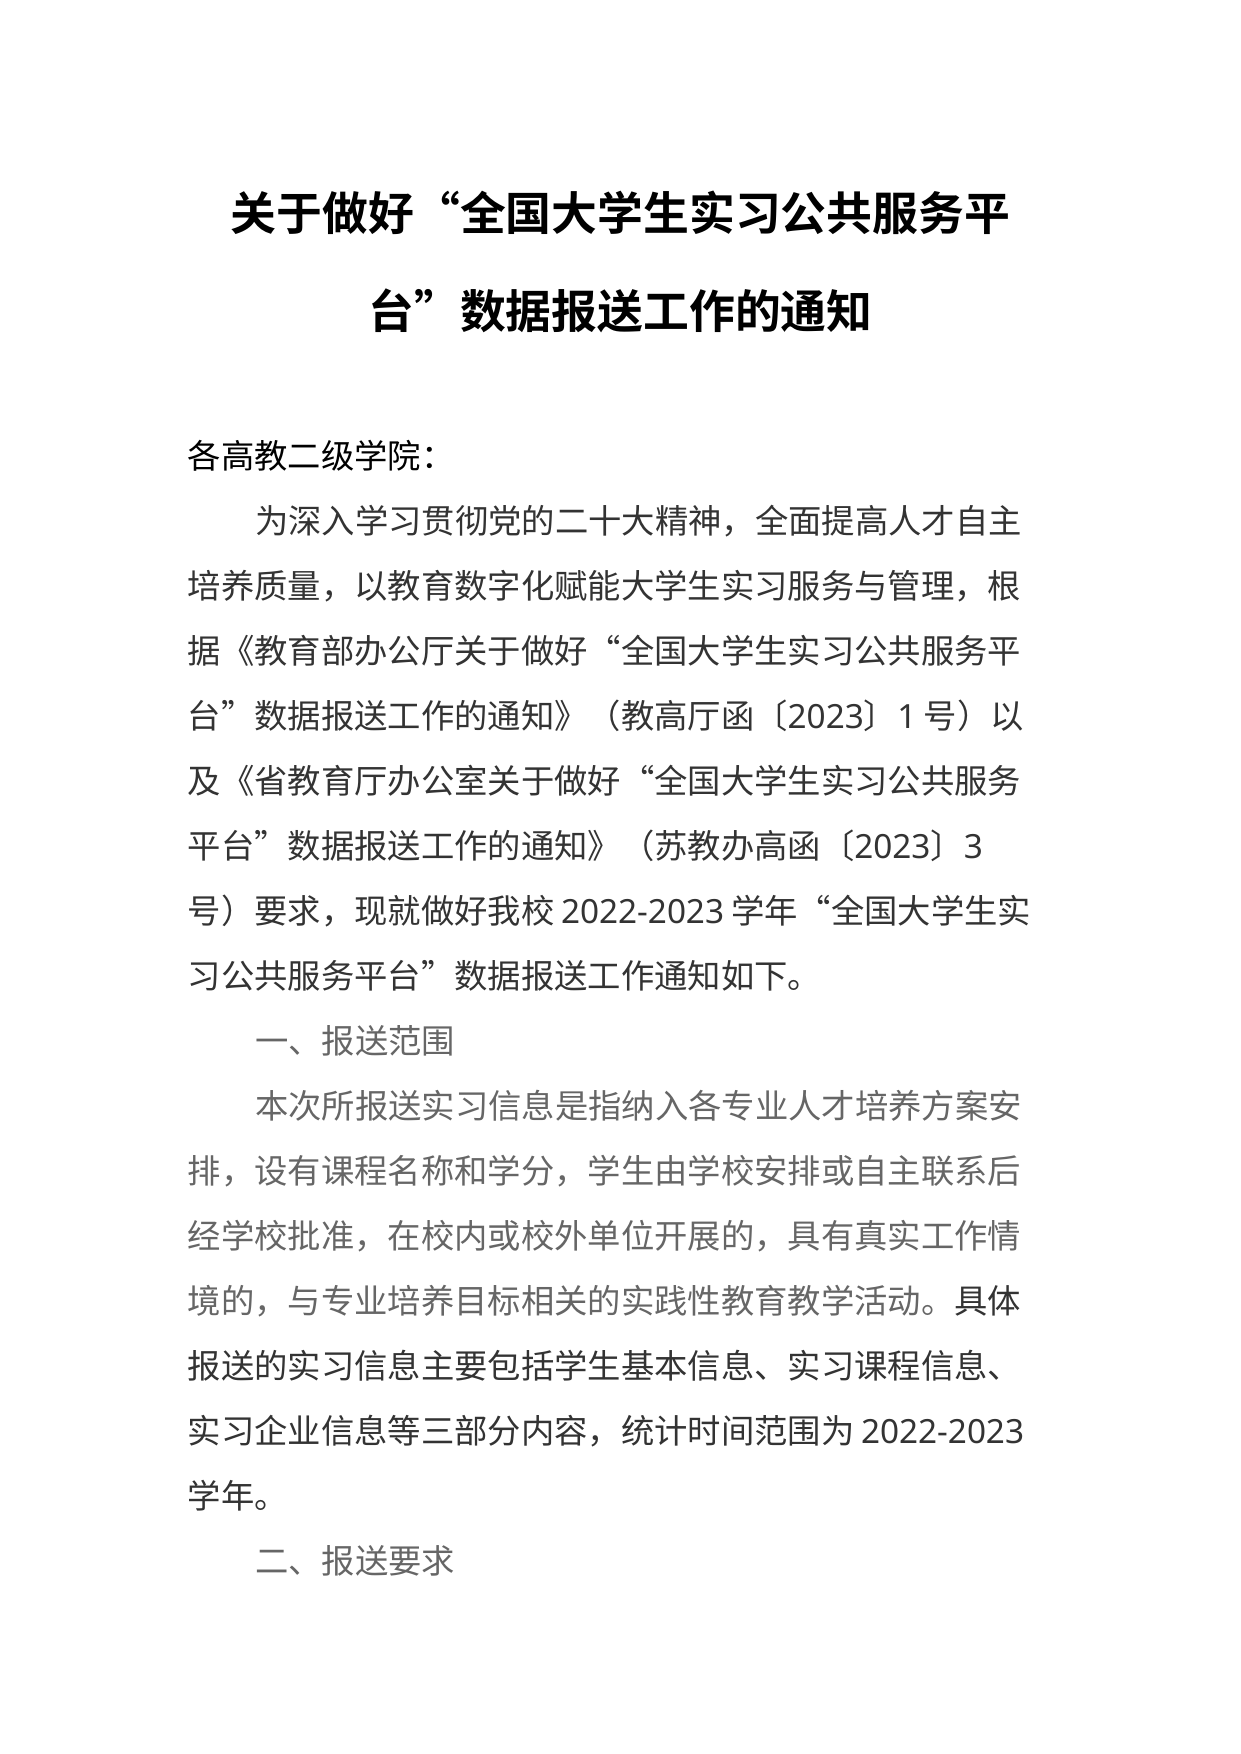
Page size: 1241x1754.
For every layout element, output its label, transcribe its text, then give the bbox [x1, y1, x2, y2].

text 一、报送范围 [187, 1007, 1053, 1072]
text 关于做好“全国大学生实习公共服务平台”数据报送工作的通知 [187, 162, 1053, 357]
text 为深入学习贯彻党的二十大精神，全面提高人才自主培养质量，以教育数字化赋能大学生实习服务与管理，根据《教育部办公厅关于做好“全国大学生实习公共服务平台”数据报送工作的通知》（教高厅函〔2023〕1 号）以及《省教育厅办公室关于做好“全国大学生实习公共服务平台”数据报送工作的通知》（苏教办高函〔2023〕3号）要求，现就做好我校2022-2023学年“全国大学生实习公共服务平台”数据报送工作通知如下。 [187, 487, 1053, 1007]
text 二、报送要求 [187, 1527, 1053, 1592]
text 本次所报送实习信息是指纳入各专业人才培养方案安排，设有课程名称和学分，学生由学校安排或自主联系后经学校批准，在校内或校外单位开展的，具有真实工作情境的，与专业培养目标相关的实践性教育教学活动。具体报送的实习信息主要包括学生基本信息、实习课程信息、实习企业信息等三部分内容，统计时间范围为2022-2023学年。 [187, 1072, 1053, 1527]
text 各高教二级学院： [187, 422, 1053, 487]
